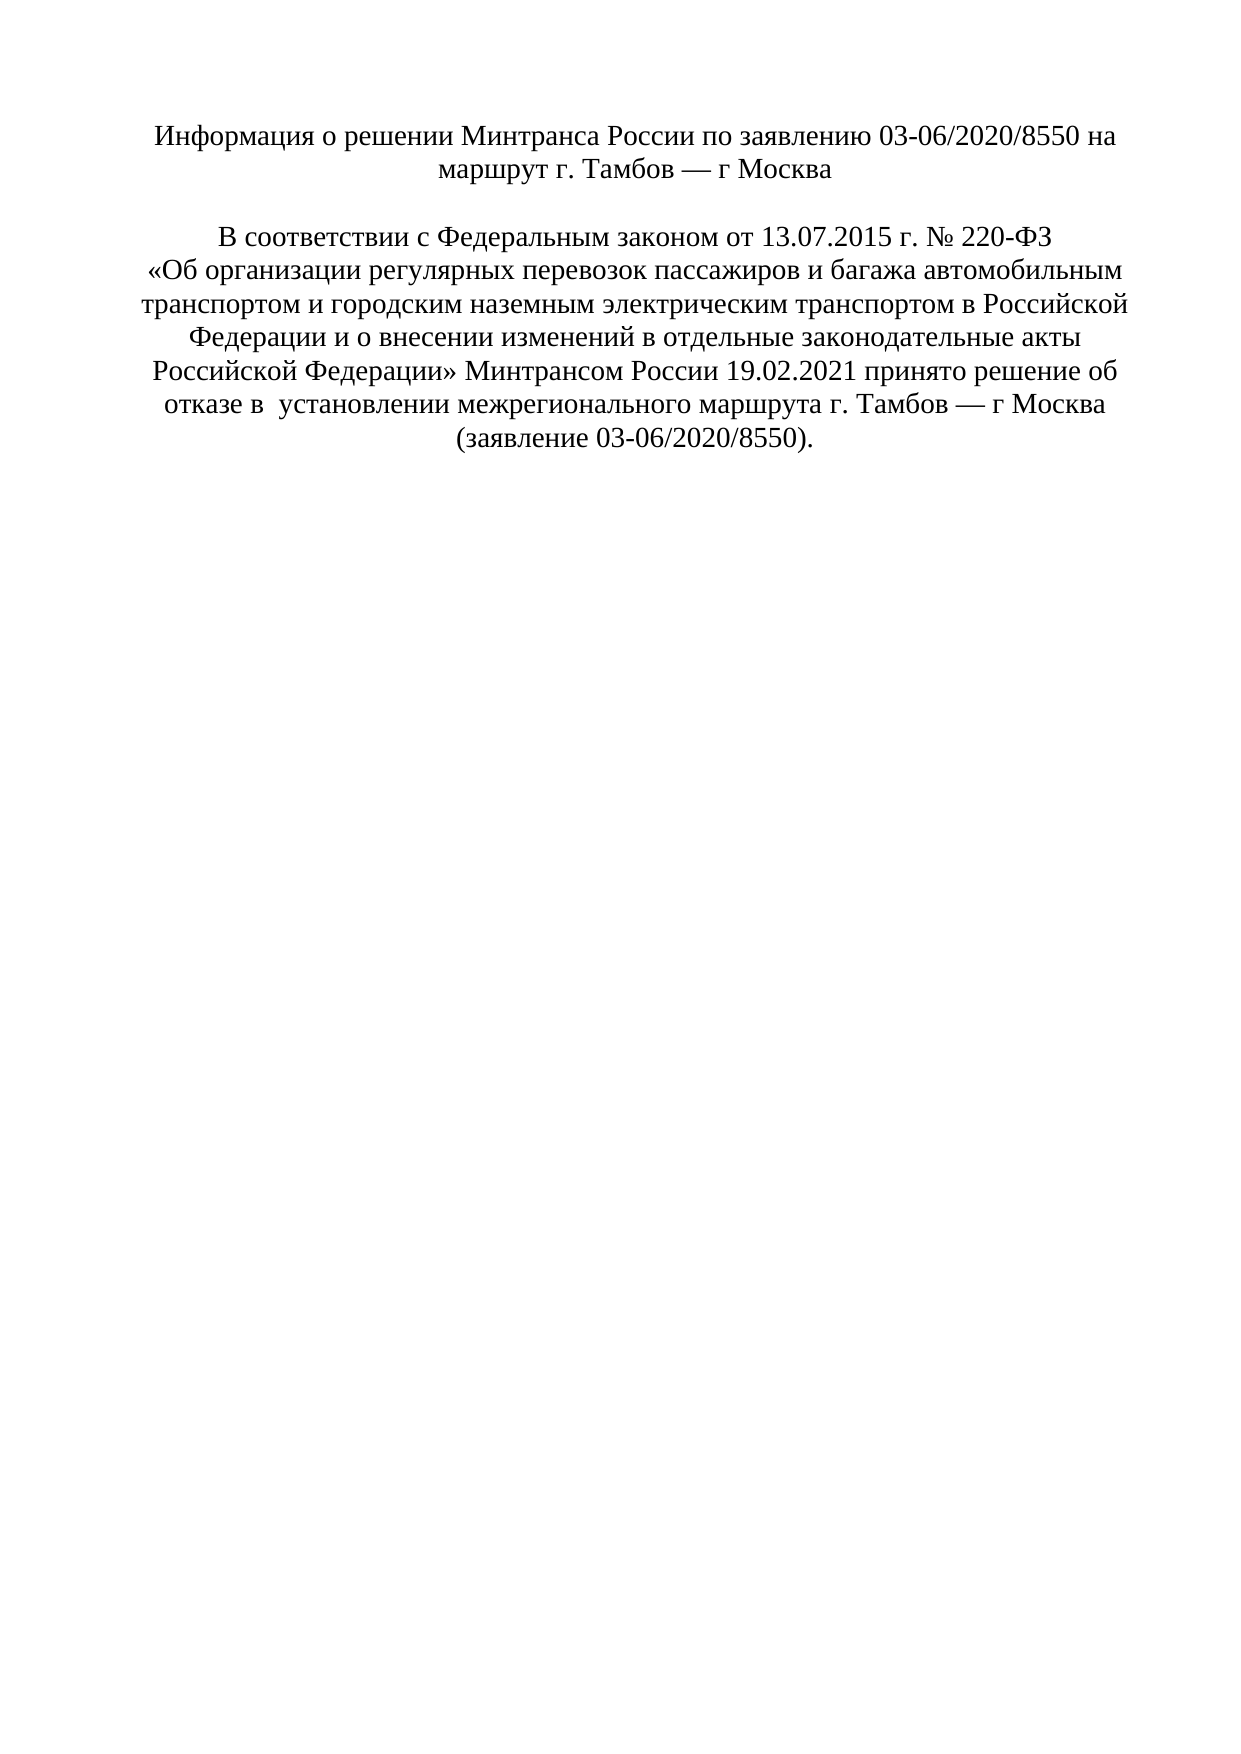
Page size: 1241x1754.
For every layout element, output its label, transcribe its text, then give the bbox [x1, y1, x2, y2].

text В соответствии с Федеральным законом от 13.07.2015 г. № 220-ФЗ «Об организации регулярных перевозок пассажиров и багажа автомобильным транспортом и городским наземным электрическим транспортом в Российской Федерации и о внесении изменений в отдельные законодательные акты Российской Федерации» Минтрансом России 19.02.2021 принято решение об отказе в установлении межрегионального маршрута г. Тамбов — г Москва (заявление 03-06/2020/8550). [118, 219, 1152, 453]
text Информация о решении Минтранса России по заявлению 03-06/2020/8550 на маршрут г. Тамбов — г Москва [118, 118, 1152, 185]
